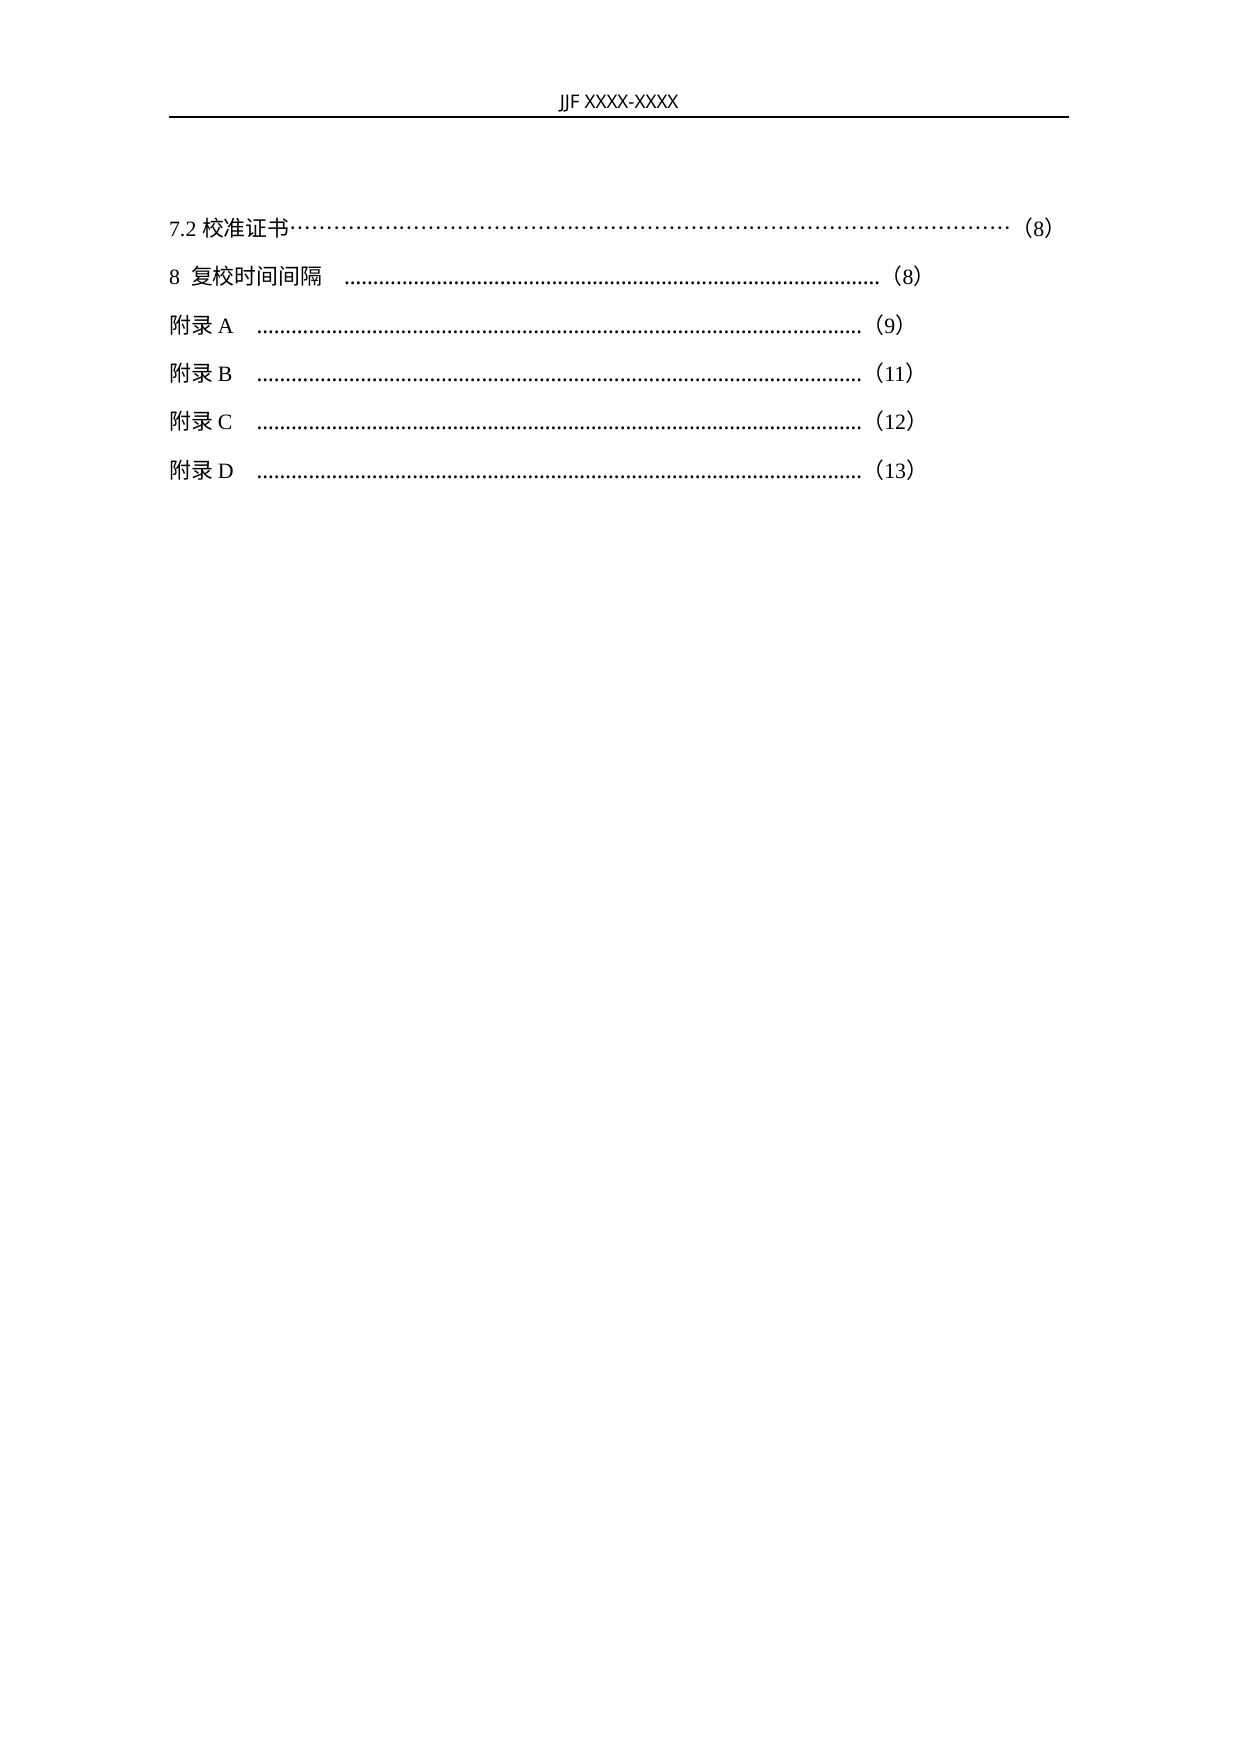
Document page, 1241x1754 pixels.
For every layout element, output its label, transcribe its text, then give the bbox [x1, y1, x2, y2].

text 8 复校时间间隔 …………………………………………………………………………………（8） [169, 259, 1069, 292]
text 附录 C ……………………………………………………………………………………………（12） [169, 404, 1069, 437]
text 附录 B ……………………………………………………………………………………………（11） [169, 356, 1069, 388]
text 附录 A ……………………………………………………………………………………………（9） [169, 307, 1069, 340]
text 7.2 校准证书………………………………………………………………………………………（8） [169, 211, 1069, 243]
text 附录 D ……………………………………………………………………………………………（13） [169, 452, 1069, 485]
